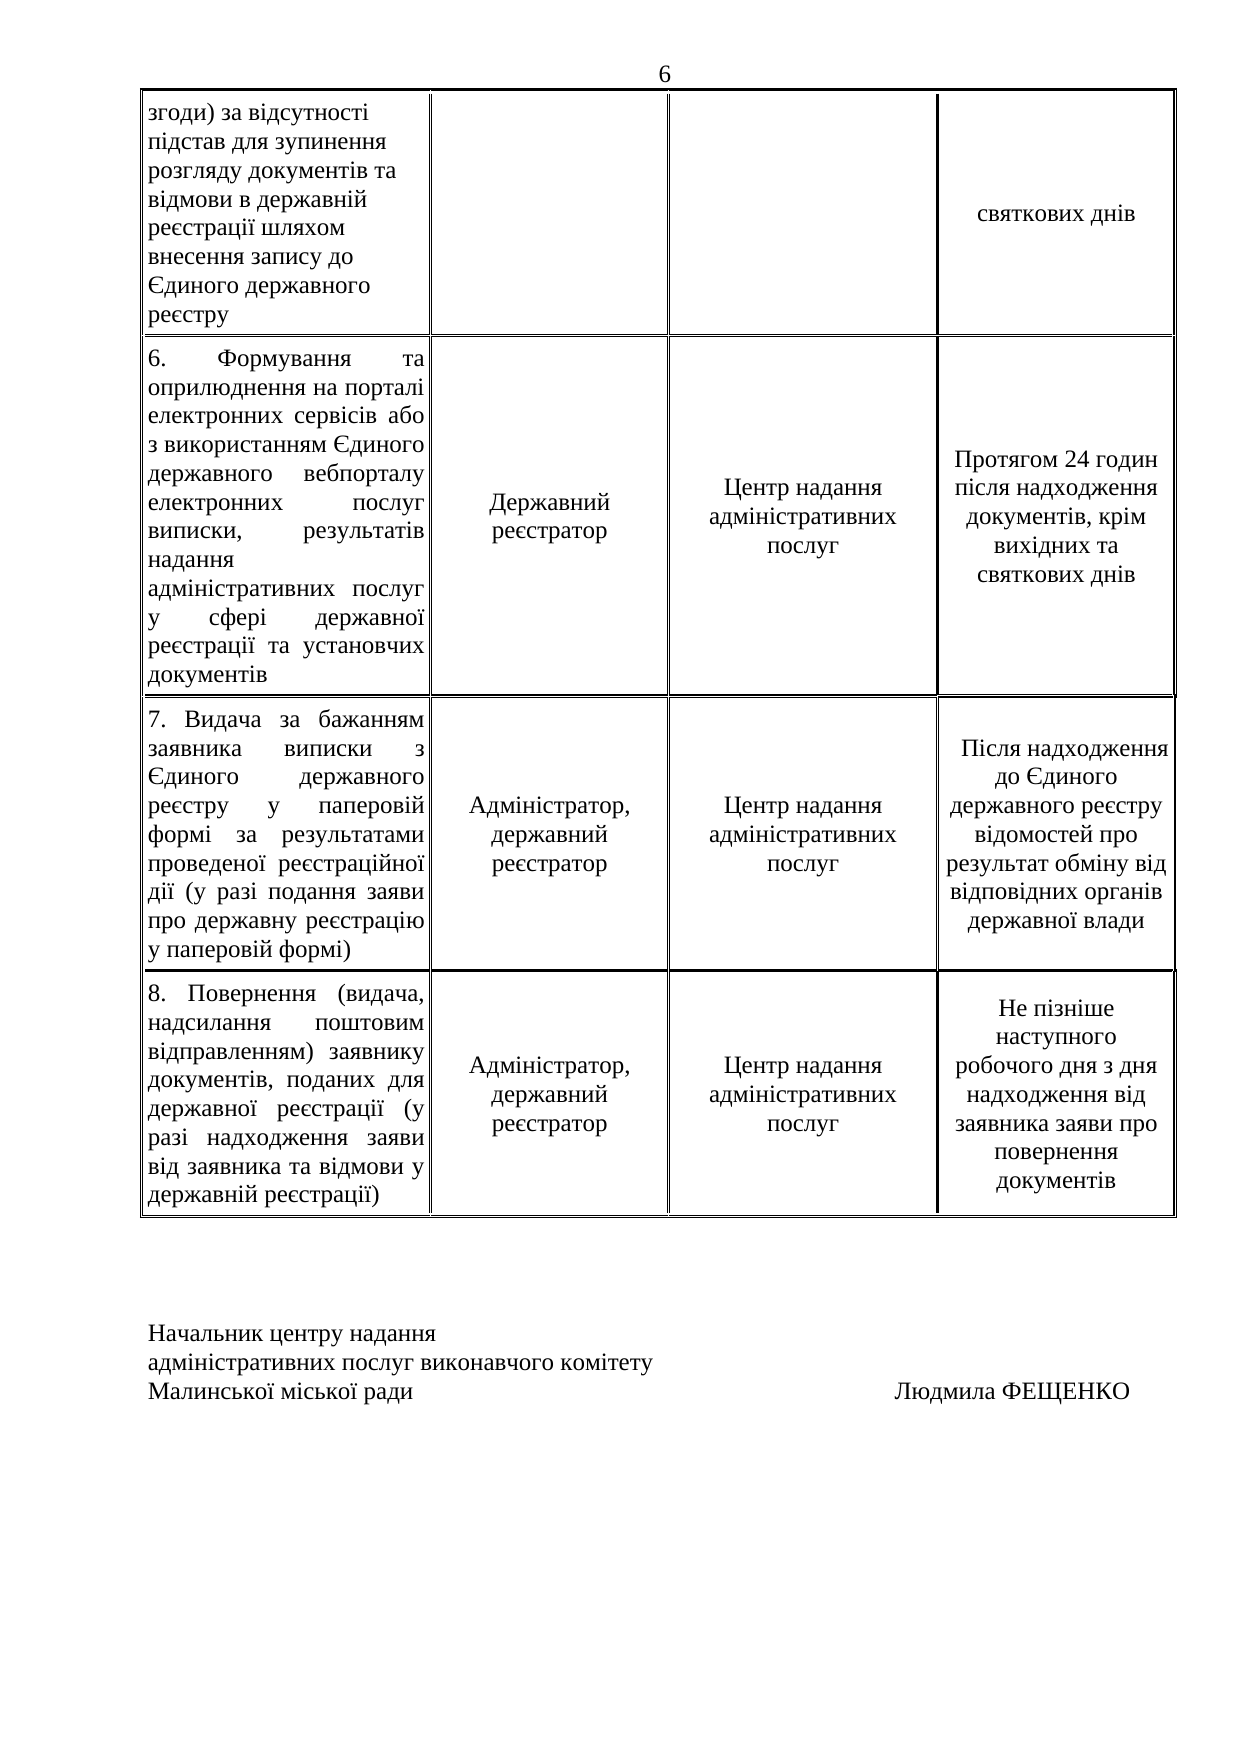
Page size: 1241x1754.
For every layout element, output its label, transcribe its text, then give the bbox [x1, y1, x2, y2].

table_cell Державний реєстратор [432, 337, 667, 694]
text Начальник центру надання [148, 1318, 1181, 1347]
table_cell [669, 91, 937, 334]
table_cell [143, 91, 431, 334]
table_cell Центр надання адміністративних послуг [669, 972, 937, 1214]
table_cell Адміністратор, державний реєстратор [431, 972, 668, 1214]
table_cell 8. Повернення (видача, надсилання поштовим відправленням) заявнику документів, поданих для державної реєстрації (у разі надходження заяви від заявника та відмови у державній реєстрації) [143, 969, 431, 1214]
table_cell Протягом 24 годин після надходження документів, крім вихідних та святкових днів [937, 334, 1175, 694]
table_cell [937, 91, 1173, 334]
table_cell Адміністратор, державний реєстратор [432, 698, 667, 969]
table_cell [431, 91, 668, 334]
table_cell Центр надання адміністративних послуг [670, 337, 936, 694]
table_cell Центр надання адміністративних послуг [670, 698, 936, 969]
text адміністративних послуг виконавчого комітету [148, 1347, 1181, 1376]
table_cell 7. Видача за бажанням заявника виписки з Єдиного державного реєстру у паперовій формі за результатами проведеної реєстраційної дії (у разі подання заяви про державну реєстрацію у паперовій формі) [143, 694, 429, 969]
table_cell Після надходження до Єдиного державного реєстру відомостей про результат обміну від відповідних органів державної влади [937, 694, 1174, 969]
table_cell 6. Формування та оприлюднення на порталі електронних сервісів або з використанням Єдиного державного вебпорталу електронних послуг виписки, результатів надання адміністративних послуг у сфері державної реєстрації та установчих документів [141, 334, 431, 694]
text Малинської міської ради Людмила ФЕЩЕНКО [148, 1376, 1181, 1405]
table_cell Не пізніше наступного робочого дня з дня надходження від заявника заяви про повернення документів [937, 969, 1174, 1214]
